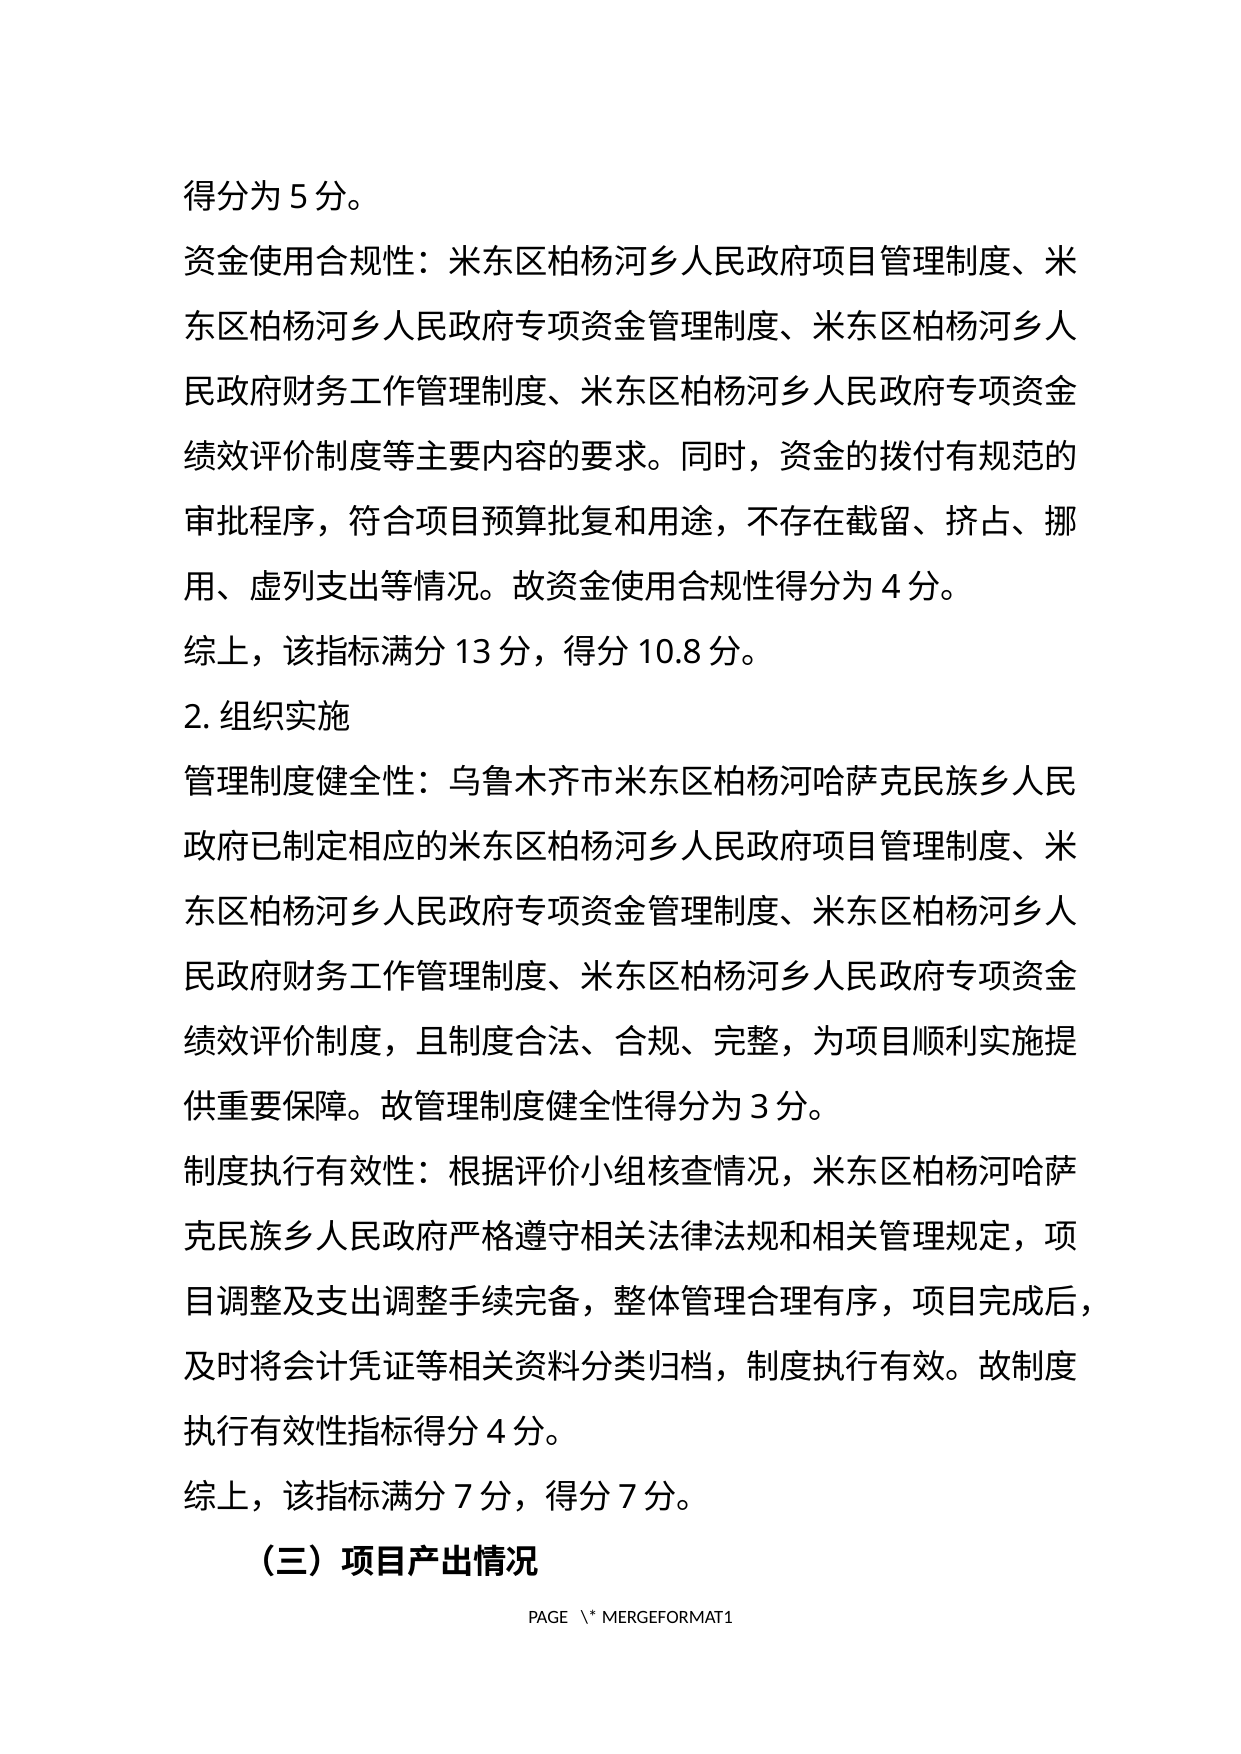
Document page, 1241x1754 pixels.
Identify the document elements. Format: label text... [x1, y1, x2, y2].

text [183, 162, 1078, 1527]
text （三）项目产出情况 [183, 1527, 1078, 1592]
